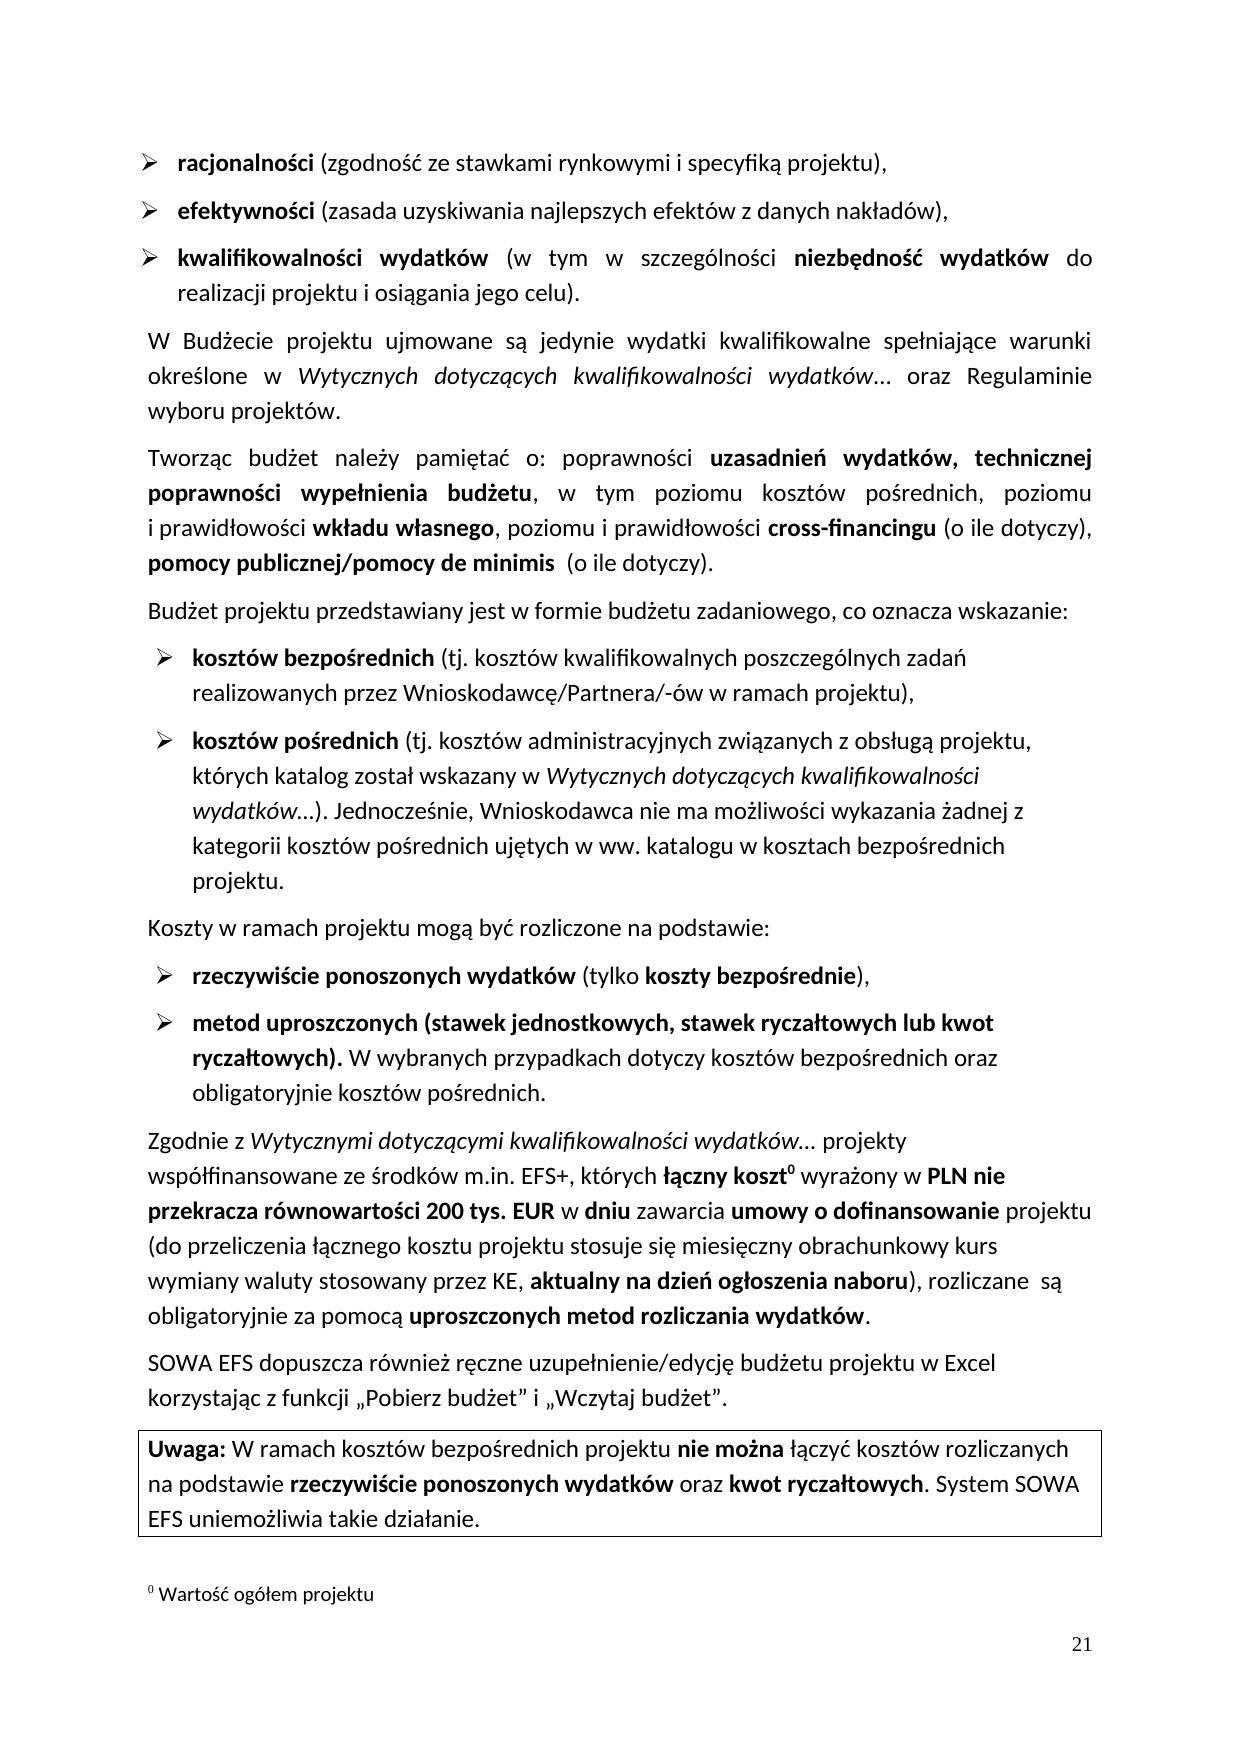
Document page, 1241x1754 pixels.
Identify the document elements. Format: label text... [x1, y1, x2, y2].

text Uwaga: W ramach kosztów bezpośrednich projektu nie można łączyć kosztów rozliczanych na podstawie rzeczywiście ponoszonych wydatków oraz kwot ryczałtowych. System SOWA EFS uniemożliwia takie działanie. [139, 1431, 1101, 1536]
text Zgodnie z Wytycznymi dotyczącymi kwalifikowalności wydatków… projekty współfinansowane ze środków m.in. EFS+, których łączny koszt wyrażony w PLN nie przekracza równowartości 200 tys. EUR w dniu zawarcia umowy o dofinansowanie projektu (do przeliczenia łącznego kosztu projektu stosuje się miesięczny obrachunkowy kurs wymiany waluty stosowany przez KE, aktualny na dzień ogłoszenia naboru), rozliczane są obligatoryjnie za pomocą uproszczonych metod rozliczania wydatków. [148, 1125, 1093, 1331]
list kwalifikowalności wydatków (w tym w szczególności niezbędność wydatków do realizacji projektu i osiągania jego celu). [140, 243, 1093, 308]
list metod uproszczonych (stawek jednostkowych, stawek ryczałtowych lub kwot ryczałtowych). W wybranych przypadkach dotyczy kosztów bezpośrednich oraz obligatoryjnie kosztów pośrednich. [154, 1008, 1093, 1108]
text Koszty w ramach projektu mogą być rozliczone na podstawie: [148, 913, 1093, 943]
list kosztów bezpośrednich (tj. kosztów kwalifikowalnych poszczególnych zadań realizowanych przez Wnioskodawcę/Partnera/-ów w ramach projektu), [154, 643, 1093, 708]
list efektywności (zasada uzyskiwania najlepszych efektów z danych nakładów), [140, 195, 1093, 226]
list rzeczywiście ponoszonych wydatków (tylko koszty bezpośrednie), [154, 960, 1093, 991]
text SOWA EFS dopuszcza również ręczne uzupełnienie/edycję budżetu projektu w Excel korzystając z funkcji „Pobierz budżet” i „Wczytaj budżet”. [148, 1348, 1093, 1413]
list racjonalności (zgodność ze stawkami rynkowymi i specyfiką projektu), [140, 148, 1093, 178]
list kosztów pośrednich (tj. kosztów administracyjnych związanych z obsługą projektu, których katalog został wskazany w Wytycznych dotyczących kwalifikowalności wydatków…). Jednocześnie, Wnioskodawca nie ma możliwości wykazania żadnej z kategorii kosztów pośrednich ujętych w ww. katalogu w kosztach bezpośrednich projektu. [154, 725, 1093, 896]
text Budżet projektu przedstawiany jest w formie budżetu zadaniowego, co oznacza wskazanie: [148, 595, 1093, 626]
text W Budżecie projektu ujmowane są jedynie wydatki kwalifikowalne spełniające warunki określone w Wytycznych dotyczących kwalifikowalności wydatków… oraz Regulaminie wyboru projektów. [148, 325, 1093, 426]
text Tworząc budżet należy pamiętać o: poprawności uzasadnień wydatków, technicznej poprawności wypełnienia budżetu, w tym poziomu kosztów pośrednich, poziomu i prawidłowości wkładu własnego, poziomu i prawidłowości cross-financingu (o ile dotyczy), pomocy publicznej/pomocy de minimis (o ile dotyczy). [148, 443, 1093, 578]
